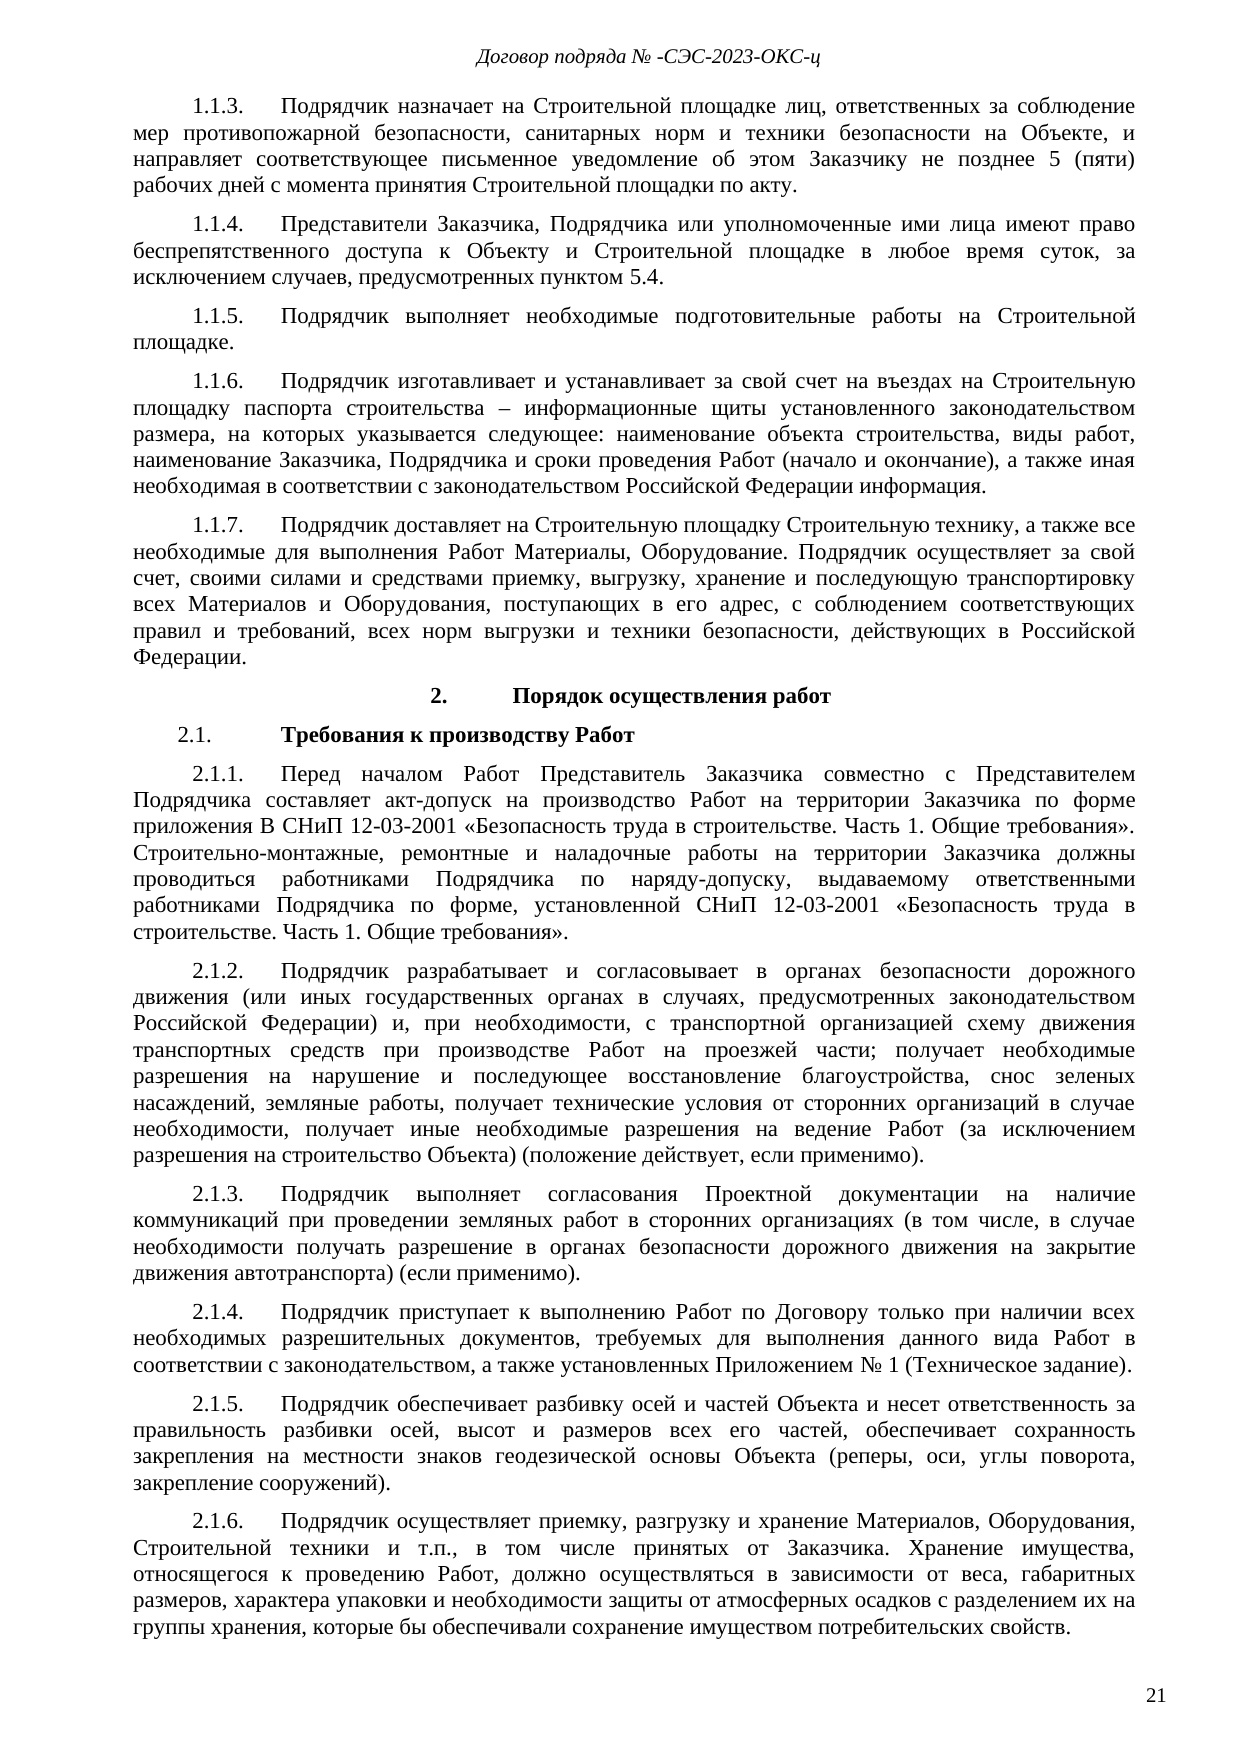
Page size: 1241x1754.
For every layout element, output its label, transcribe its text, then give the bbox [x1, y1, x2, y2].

text Подрядчик разрабатывает и согласовывает в органах безопасности дорожного движения (или иных государственных органах в случаях, предусмотренных законодательством Российской Федерации) и, при необходимости, с транспортной организацией схему движения транспортных средств при производстве Работ на проезжей части; получает необходимые разрешения на нарушение и последующее восстановление благоустройства, снос зеленых насаждений, земляные работы, получает технические условия от сторонних организаций в случае необходимости, получает иные необходимые разрешения на ведение Работ (за исключением разрешения на строительство Объекта) (положение действует, если применимо). [133, 957, 1137, 1168]
text Подрядчик обеспечивает разбивку осей и частей Объекта и несет ответственность за правильность разбивки осей, высот и размеров всех его частей, обеспечивает сохранность закрепления на местности знаков геодезической основы Объекта (реперы, оси, углы поворота, закрепление сооружений). [133, 1389, 1137, 1495]
text Подрядчик доставляет на Строительную площадку Строительную технику, а также все необходимые для выполнения Работ Материалы, Оборудование. Подрядчик осуществляет за свой счет, своими силами и средствами приемку, выгрузку, хранение и последующую транспортировку всех Материалов и Оборудования, поступающих в его адрес, с соблюдением соответствующих правил и требований, всех норм выгрузки и техники безопасности, действующих в Российской Федерации. [133, 511, 1137, 669]
text Подрядчик осуществляет приемку, разгрузку и хранение Материалов, Оборудования, Строительной техники и т.п., в том числе принятых от Заказчика. Хранение имущества, относящегося к проведению Работ, должно осуществляться в зависимости от веса, габаритных размеров, характера упаковки и необходимости защиты от атмосферных осадков с разделением их на группы хранения, которые бы обеспечивали сохранение имуществом потребительских свойств. [133, 1507, 1137, 1639]
text Подрядчик назначает на Строительной площадке лиц, ответственных за соблюдение мер противопожарной безопасности, санитарных норм и техники безопасности на Объекте, и направляет соответствующее письменное уведомление об этом Заказчику не позднее 5 (пяти) рабочих дней с момента принятия Строительной площадки по акту. [133, 92, 1137, 198]
text Подрядчик выполняет согласования Проектной документации на наличие коммуникаций при проведении земляных работ в сторонних организациях (в том числе, в случае необходимости получать разрешение в органах безопасности дорожного движения на закрытие движения автотранспорта) (если применимо). [133, 1180, 1137, 1286]
text Подрядчик приступает к выполнению Работ по Договору только при наличии всех необходимых разрешительных документов, требуемых для выполнения данного вида Работ в соответствии с законодательством, а также установленных Приложением № 1 (Техническое задание). [133, 1298, 1137, 1377]
text Подрядчик изготавливает и устанавливает за свой счет на въездах на Строительную площадку паспорта строительства – информационные щиты установленного законодательством размера, на которых указывается следующее: наименование объекта строительства, виды работ, наименование Заказчика, Подрядчика и сроки проведения Работ (начало и окончание), а также иная необходимая в соответствии с законодательством Российской Федерации информация. [133, 367, 1137, 499]
text Требования к производству Работ [118, 721, 1167, 747]
text Порядок осуществления работ [133, 682, 1137, 708]
text Представители Заказчика, Подрядчика или уполномоченные ими лица имеют право беспрепятственного доступа к Объекту и Строительной площадке в любое время суток, за исключением случаев, предусмотренных пунктом 10.4. [133, 210, 1137, 289]
text Перед началом Работ Представитель Заказчика совместно с Представителем Подрядчика составляет акт-допуск на производство Работ на территории Заказчика по форме приложения В СНиП 12-03-2001 «Безопасность труда в строительстве. Часть 1. Общие требования». Строительно-монтажные, ремонтные и наладочные работы на территории Заказчика должны проводиться работниками Подрядчика по наряду-допуску, выдаваемому ответственными работниками Подрядчика по форме, установленной СНиП 12-03-2001 «Безопасность труда в строительстве. Часть 1. Общие требования». [133, 760, 1137, 944]
text Подрядчик выполняет необходимые подготовительные работы на Строительной площадке. [133, 302, 1137, 355]
